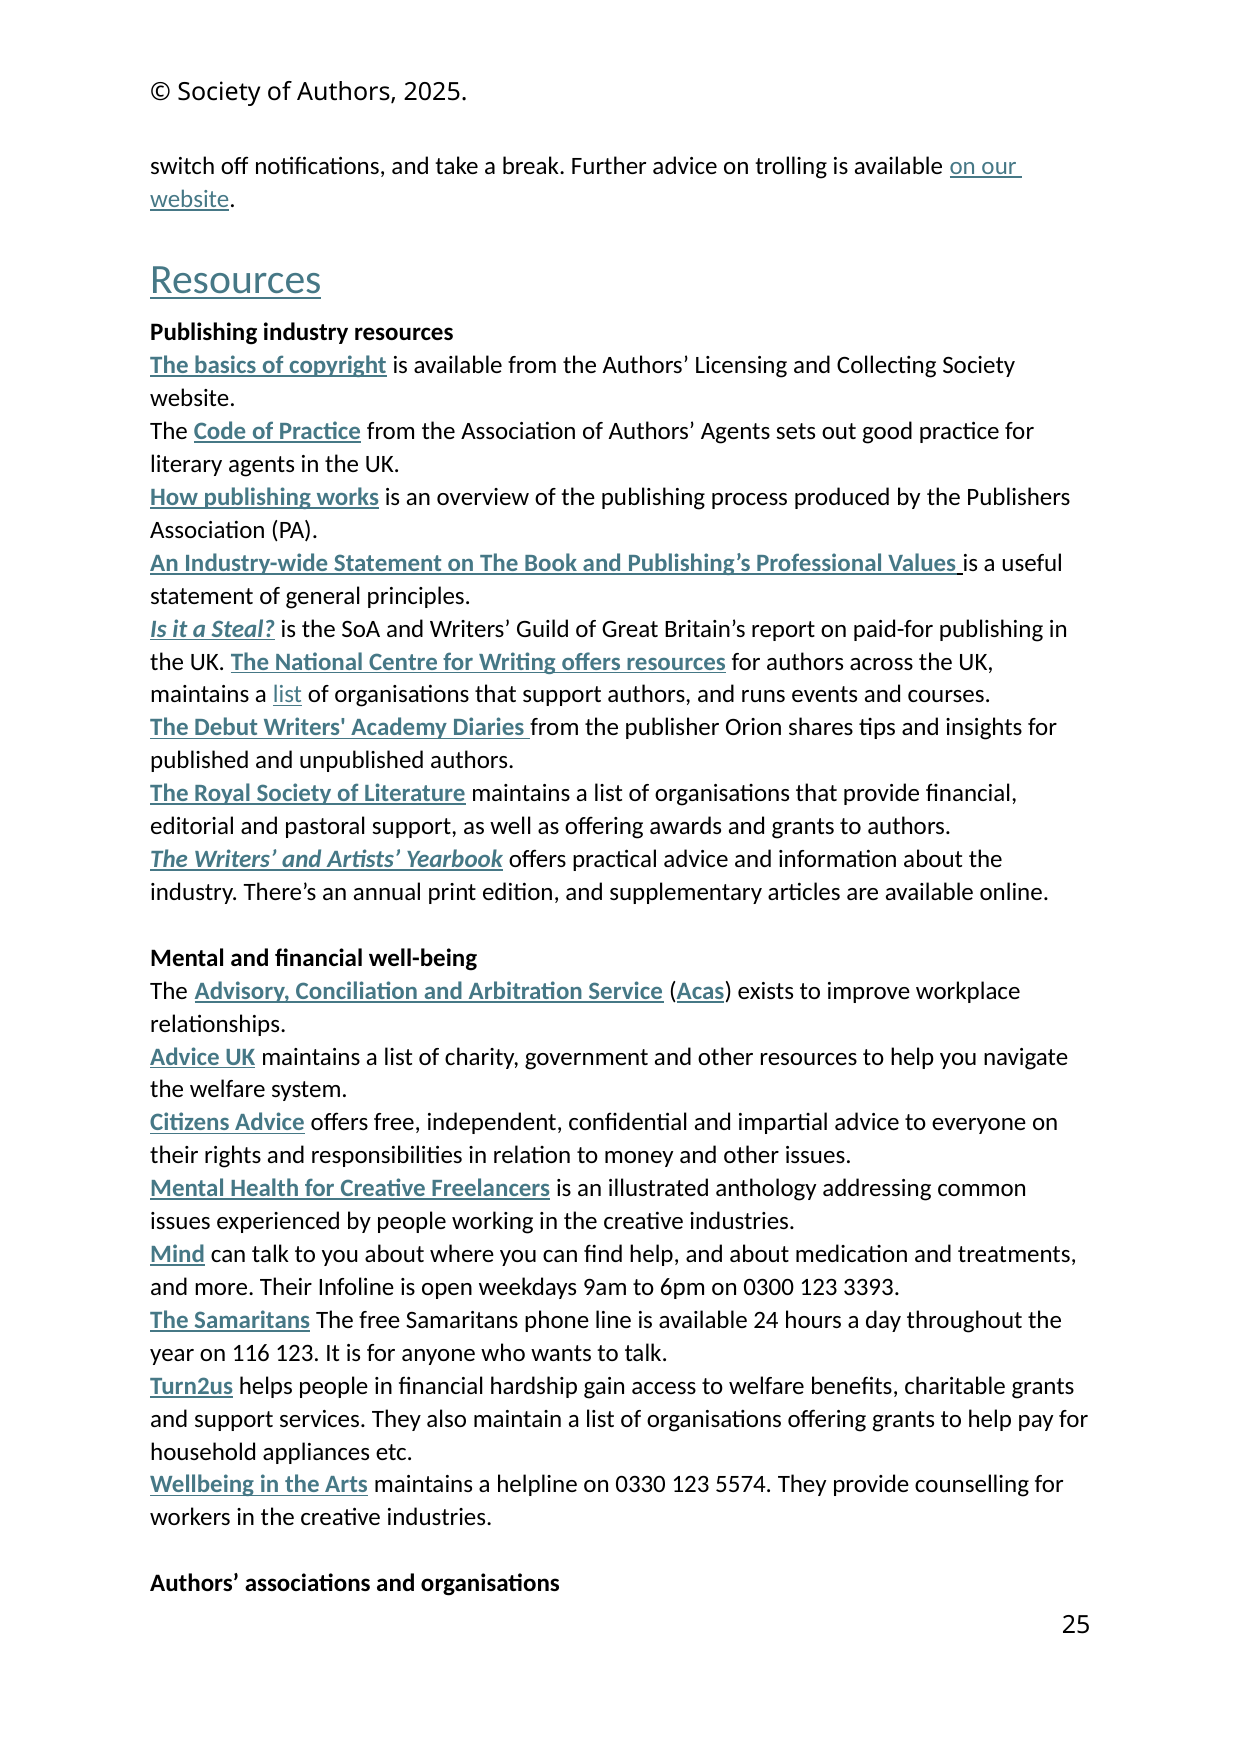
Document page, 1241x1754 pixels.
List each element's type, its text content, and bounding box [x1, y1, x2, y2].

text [150, 150, 1090, 213]
text Wellbeing in the Arts maintains a helpline on 0330 123 5574. They provide counselling for workers in the creative industries. [150, 1469, 1090, 1532]
text An Industry-wide Statement on The Book and Publishing’s Professional Values is a useful statement of general principles. [150, 547, 1090, 610]
text Turn2us helps people in financial hardship gain access to welfare benefits, charitable grants and support services. They also maintain a list of organisations offering grants to help pay for household appliances etc. [150, 1370, 1090, 1466]
text The Royal Society of Literature maintains a list of organisations that provide financial, editorial and pastoral support, as well as offering awards and grants to authors. [150, 777, 1090, 841]
text Publishing industry resources [150, 317, 1090, 347]
text The Code of Practice from the Association of Authors’ Agents sets out good practice for literary agents in the UK. [150, 415, 1090, 479]
text The Writers’ and Artists’ Yearbook offers practical advice and information about the industry. There’s an annual print edition, and supplementary articles are available online. [150, 843, 1090, 907]
text The basics of copyright is available from the Authors’ Licensing and Collecting Society website. [150, 349, 1090, 413]
text Mental and financial well-being [150, 942, 1090, 972]
text How publishing works is an overview of the publishing process produced by the Publishers Association (PA). [150, 481, 1090, 544]
text Advice UK maintains a list of charity, government and other resources to help you navigate the welfare system. [150, 1041, 1090, 1104]
text Is it a Steal? is the SoA and Writers’ Guild of Great Britain’s report on paid-for publishing in the UK. The National Centre for Writing offers resources for authors across the UK, maintains a list of organisations that support authors, and runs events and courses. [150, 613, 1090, 709]
text The Advisory, Conciliation and Arbitration Service (Acas) exists to improve workplace relationships. [150, 975, 1090, 1038]
text The Samaritans The free Samaritans phone line is available 24 hours a day throughout the year on 116 123. It is for anyone who wants to talk. [150, 1304, 1090, 1367]
subtitle Resources [150, 253, 1090, 304]
text Mental Health for Creative Freelancers is an illustrated anthology addressing common issues experienced by people working in the creative industries. [150, 1172, 1090, 1236]
text Mind can talk to you about where you can find help, and about medication and treatments, and more. Their Infoline is open weekdays 9am to 6pm on 0300 123 3393. [150, 1238, 1090, 1302]
text Citizens Advice offers free, independent, confidential and impartial advice to everyone on their rights and responsibilities in relation to money and other issues. [150, 1107, 1090, 1170]
text Authors’ associations and organisations [150, 1567, 1090, 1598]
text The Debut Writers' Academy Diaries from the publisher Orion shares tips and insights for published and unpublished authors. [150, 712, 1090, 775]
